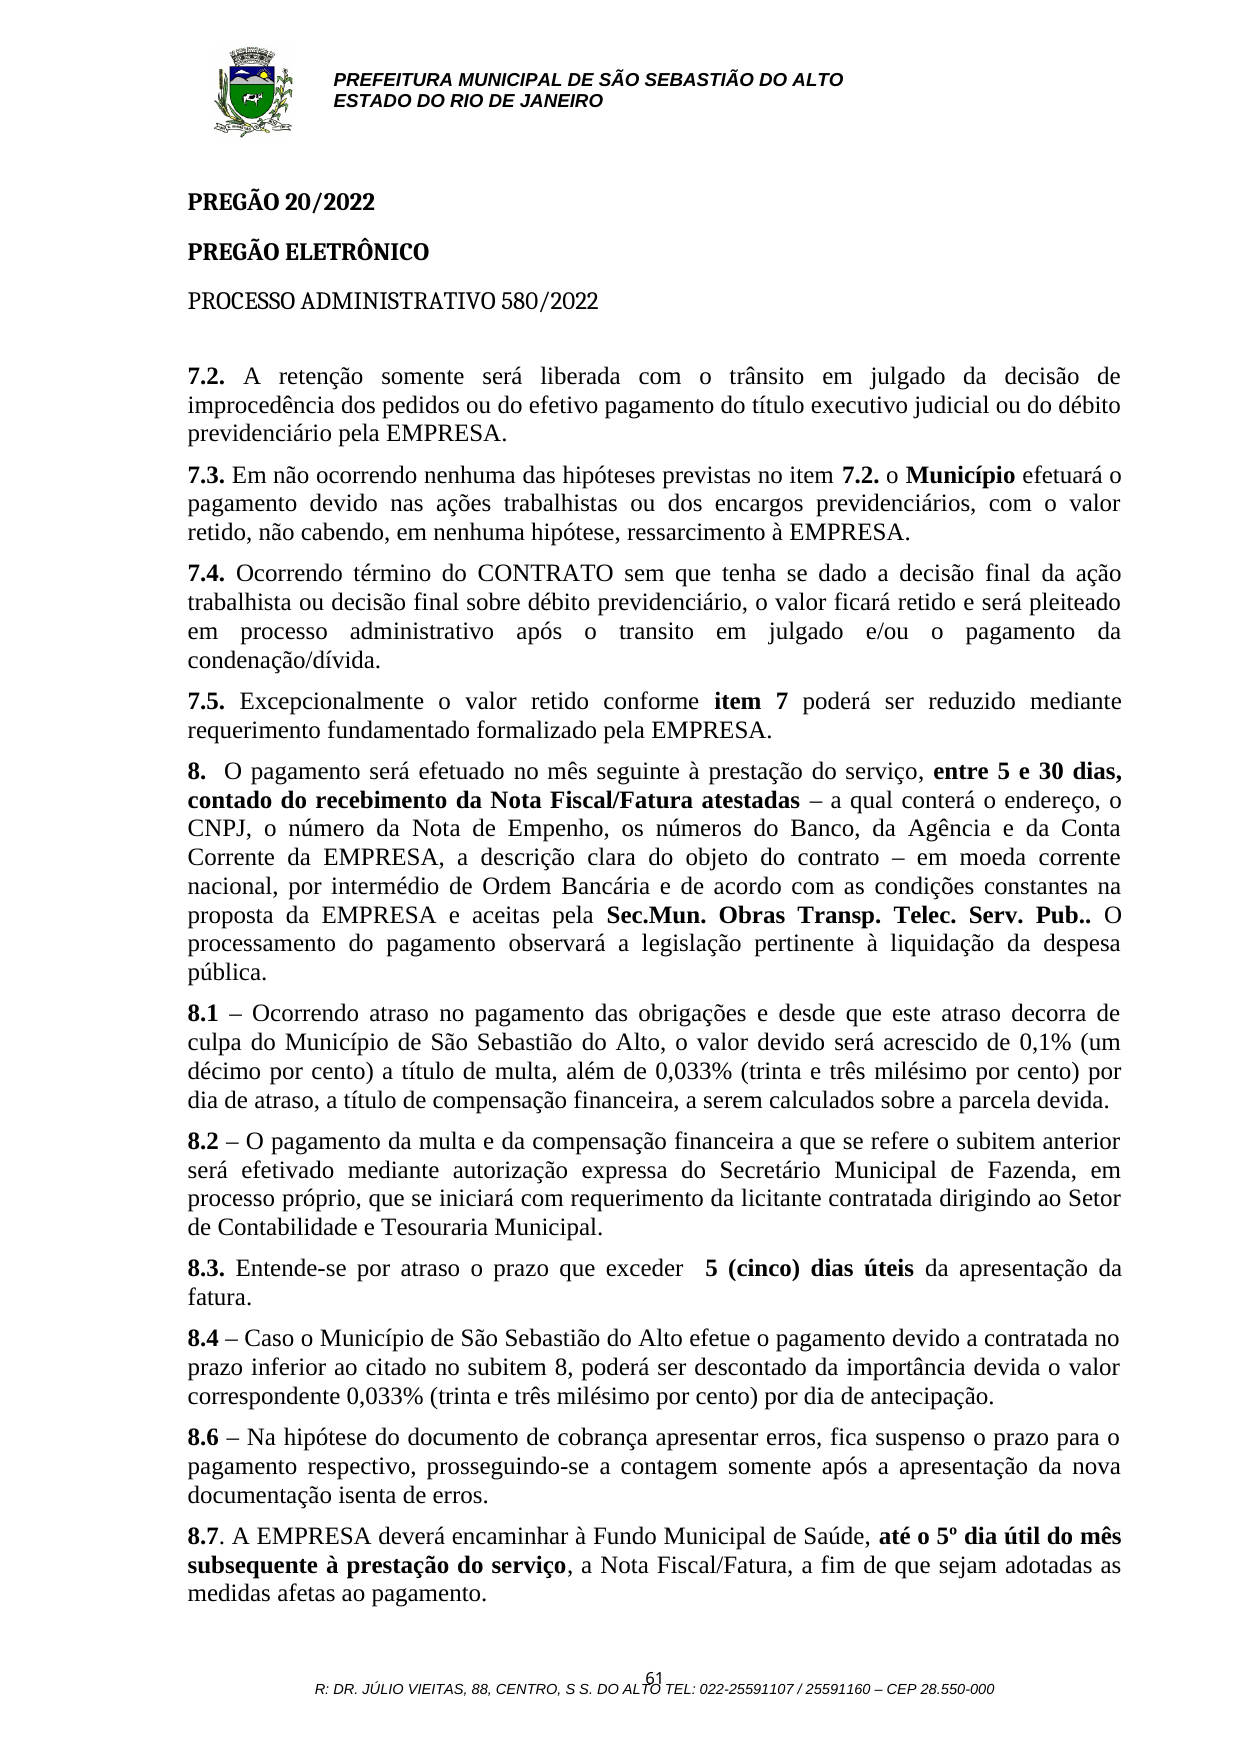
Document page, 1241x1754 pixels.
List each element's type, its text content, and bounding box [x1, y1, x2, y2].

text 8.2 – O pagamento da multa e da compensação financeira a que se refere o subitem anterior será efetivado mediante autorização expressa do Secretário Municipal de Fazenda, em processo próprio, que se iniciará com requerimento da licitante contratada dirigindo ao Setor de Contabilidade e Tesouraria Municipal. [187, 1126, 1122, 1241]
text 7.3. Em não ocorrendo nenhuma das hipóteses previstas no item 7.2. o Município efetuará o pagamento devido nas ações trabalhistas ou dos encargos previdenciários, com o valor retido, não cabendo, em nenhuma hipótese, ressarcimento à EMPRESA. [187, 460, 1122, 546]
text 7.4. Ocorrendo término do CONTRATO sem que tenha se dado a decisão final da ação trabalhista ou decisão final sobre débito previdenciário, o valor ficará retido e será pleiteado em processo administrativo após o transito em julgado e/ou o pagamento da condenação/dívida. [187, 558, 1122, 673]
text 8.3. Entende-se por atraso o prazo que exceder 5 (cinco) dias úteis da apresentação da fatura. [187, 1253, 1122, 1311]
text 8.1 – Ocorrendo atraso no pagamento das obrigações e desde que este atraso decorra de culpa do Município de São Sebastião do Alto, o valor devido será acrescido de 0,1% (um décimo por cento) a título de multa, além de 0,033% (trinta e três milésimo por cento) por dia de atraso, a título de compensação financeira, a serem calculados sobre a parcela devida. [187, 998, 1122, 1113]
text 8.7. A EMPRESA deverá encaminhar à Fundo Municipal de Saúde, até o 5º dia útil do mês subsequente à prestação do serviço, a Nota Fiscal/Fatura, a fim de que sejam adotadas as medidas afetas ao pagamento. [187, 1521, 1122, 1607]
text 7.2. A retenção somente será liberada com o trânsito em julgado da decisão de improcedência dos pedidos ou do efetivo pagamento do título executivo judicial ou do débito previdenciário pela EMPRESA. [187, 361, 1122, 447]
text 8.4 – Caso o Município de São Sebastião do Alto efetue o pagamento devido a contratada no prazo inferior ao citado no subitem 8, poderá ser descontado da importância devida o valor correspondente 0,033% (trinta e três milésimo por cento) por dia de antecipação. [187, 1323, 1122, 1410]
text 7.5. Excepcionalmente o valor retido conforme item 7 poderá ser reduzido mediante requerimento fundamentado formalizado pela EMPRESA. [187, 686, 1122, 743]
text 8.6 – Na hipótese do documento de cobrança apresentar erros, fica suspenso o prazo para o pagamento respectivo, prosseguindo-se a contagem somente após a apresentação da nova documentação isenta de erros. [187, 1422, 1122, 1508]
text 8. O pagamento será efetuado no mês seguinte à prestação do serviço, entre 5 e 30 dias, contado do recebimento da Nota Fiscal/Fatura atestadas – a qual conterá o endereço, o CNPJ, o número da Nota de Empenho, os números do Banco, da Agência e da Conta Corrente da EMPRESA, a descrição clara do objeto do contrato – em moeda corrente nacional, por intermédio de Ordem Bancária e de acordo com as condições constantes na proposta da EMPRESA e aceitas pela Sec.Mun. Obras Transp. Telec. Serv. Pub.. O processamento do pagamento observará a legislação pertinente à liquidação da despesa pública. [187, 756, 1122, 986]
picture [213, 44, 294, 139]
